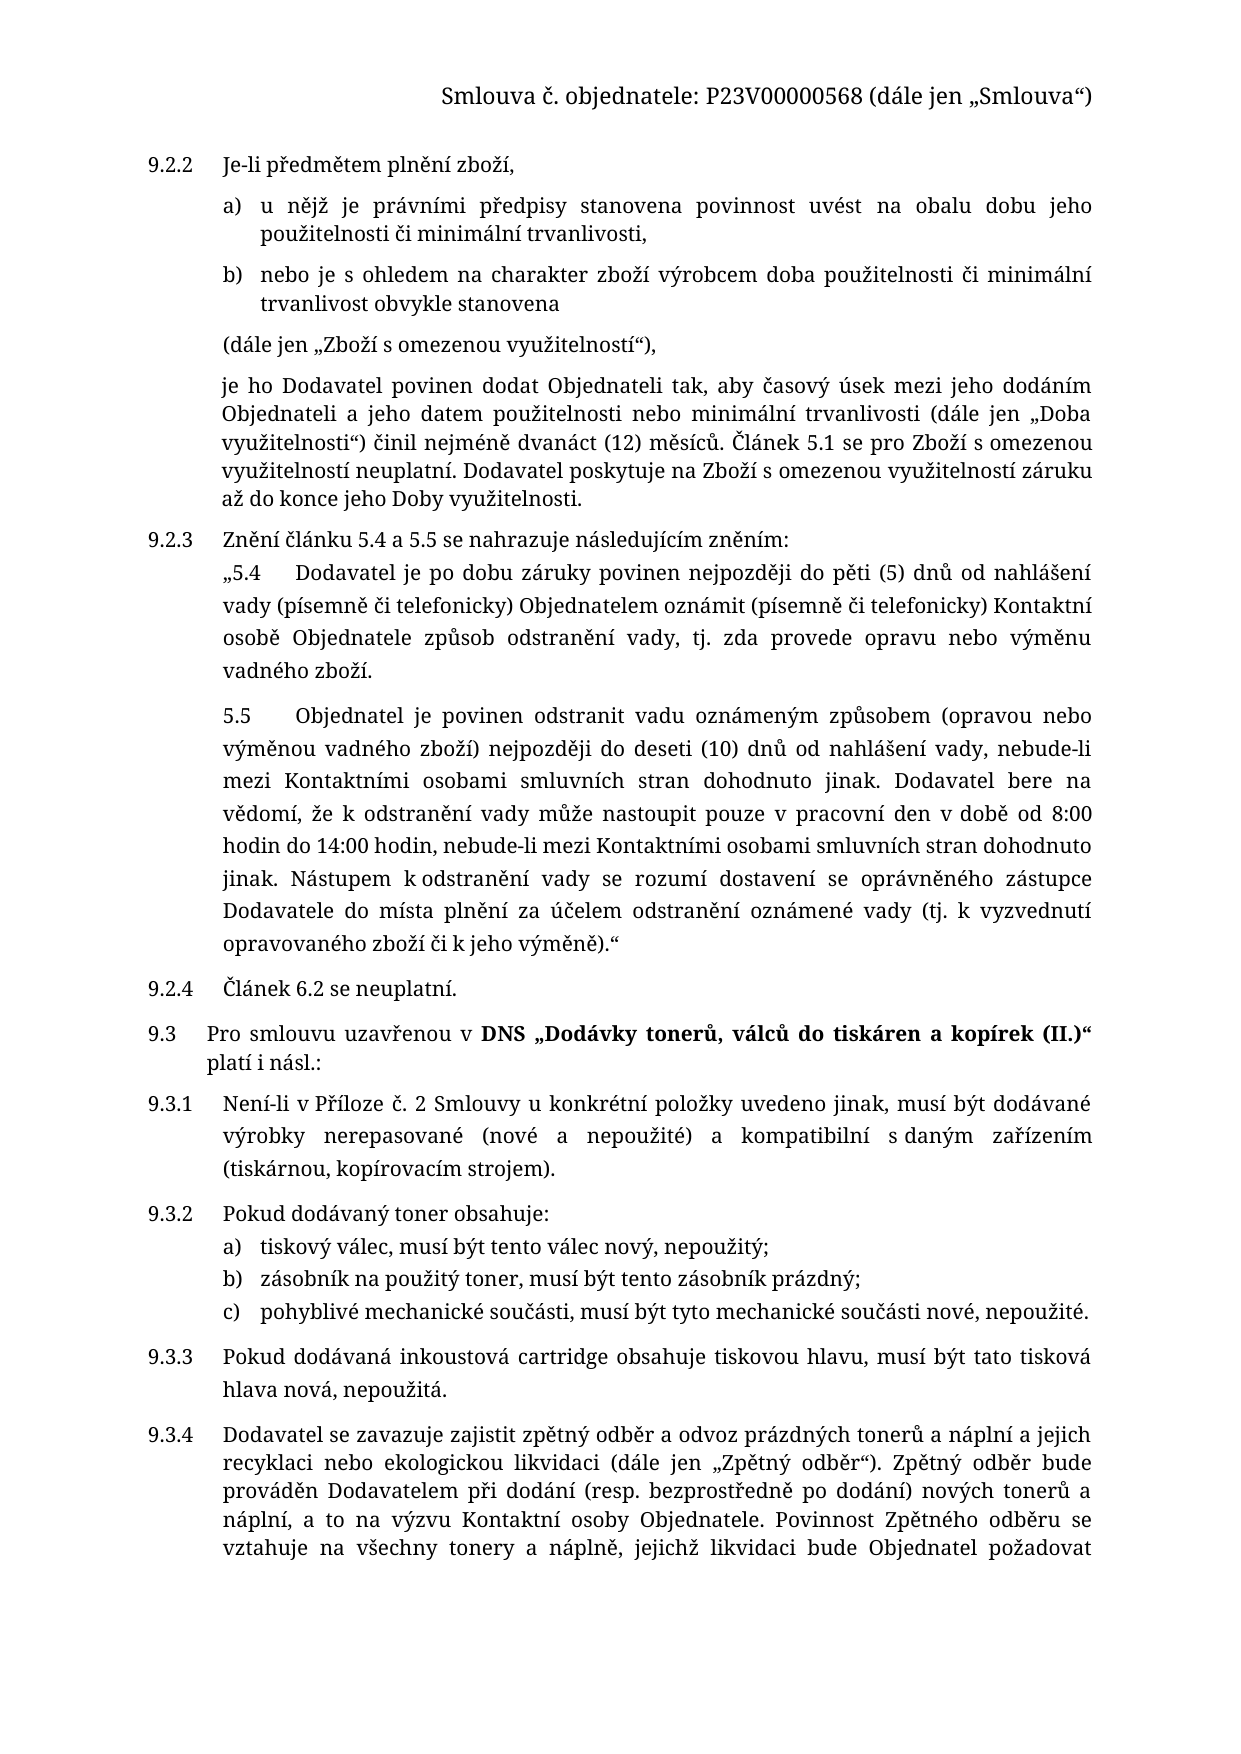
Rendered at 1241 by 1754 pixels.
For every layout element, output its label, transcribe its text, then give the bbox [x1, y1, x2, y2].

list zásobník na použitý toner, musí být tento zásobník prázdný; [223, 1264, 1093, 1293]
list „5.4 Dodavatel je po dobu záruky povinen nejpozději do pěti (5) dnů od nahlášení vady (písemně či telefonicky) Objednatelem oznámit (písemně či telefonicky) Kontaktní osobě Objednatele způsob odstranění vady, tj. zda provede opravu nebo výměnu vadného zboží. [223, 558, 1093, 684]
list Znění článku 5.4 a 5.5 se nahrazuje následujícím zněním: [148, 526, 1093, 554]
list Je-li předmětem plnění zboží, [148, 150, 1093, 179]
list 5.5 Objednatel je povinen odstranit vadu oznámeným způsobem (opravou nebo výměnou vadného zboží) nejpozději do deseti (10) dnů od nahlášení vady, nebude-li mezi Kontaktními osobami smluvních stran dohodnuto jinak. Dodavatel bere na vědomí, že k odstranění vady může nastoupit pouze v pracovní den v době od 8:00 hodin do 14:00 hodin, nebude-li mezi Kontaktními osobami smluvních stran dohodnuto jinak. Nástupem k odstranění vady se rozumí dostavení se oprávněného zástupce Dodavatele do místa plnění za účelem odstranění oznámené vady (tj. k vyzvednutí opravovaného zboží či k jeho výměně).“ [223, 701, 1093, 958]
list Článek 6.2 se neuplatní. [148, 974, 1093, 1003]
text (dále jen „Zboží s omezenou využitelností“), [223, 330, 1093, 358]
list nebo je s ohledem na charakter zboží výrobcem doba použitelnosti či minimální trvanlivost obvykle stanovena [223, 261, 1093, 317]
list Není-li v Příloze č. 2 Smlouvy u konkrétní položky uvedeno jinak, musí být dodávané výrobky nerepasované (nové a nepoužité) a kompatibilní s daným zařízením (tiskárnou, kopírovacím strojem). [148, 1089, 1093, 1182]
list pohyblivé mechanické součásti, musí být tyto mechanické součásti nové, nepoužité. [223, 1297, 1093, 1325]
list Pro smlouvu uzavřenou v DNS „Dodávky tonerů, válců do tiskáren a kopírek (II.)“ platí i násl.: [148, 1019, 1093, 1076]
list Pokud dodávaná inkoustová cartridge obsahuje tiskovou hlavu, musí být tato tisková hlava nová, nepoužitá. [148, 1342, 1093, 1403]
text je ho Dodavatel povinen dodat Objednateli tak, aby časový úsek mezi jeho dodáním Objednateli a jeho datem použitelnosti nebo minimální trvanlivosti (dále jen „Doba využitelnosti“) činil nejméně dvanáct (12) měsíců. Článek 5.1 se pro Zboží s omezenou využitelností neuplatní. Dodavatel poskytuje na Zboží s omezenou využitelností záruku až do konce jeho Doby využitelnosti. [221, 371, 1093, 513]
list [148, 1420, 1093, 1562]
list Pokud dodávaný toner obsahuje: [148, 1199, 1093, 1228]
list tiskový válec, musí být tento válec nový, nepoužitý; [223, 1232, 1093, 1260]
list u nějž je právními předpisy stanovena povinnost uvést na obalu dobu jeho použitelnosti či minimální trvanlivosti, [223, 191, 1093, 248]
